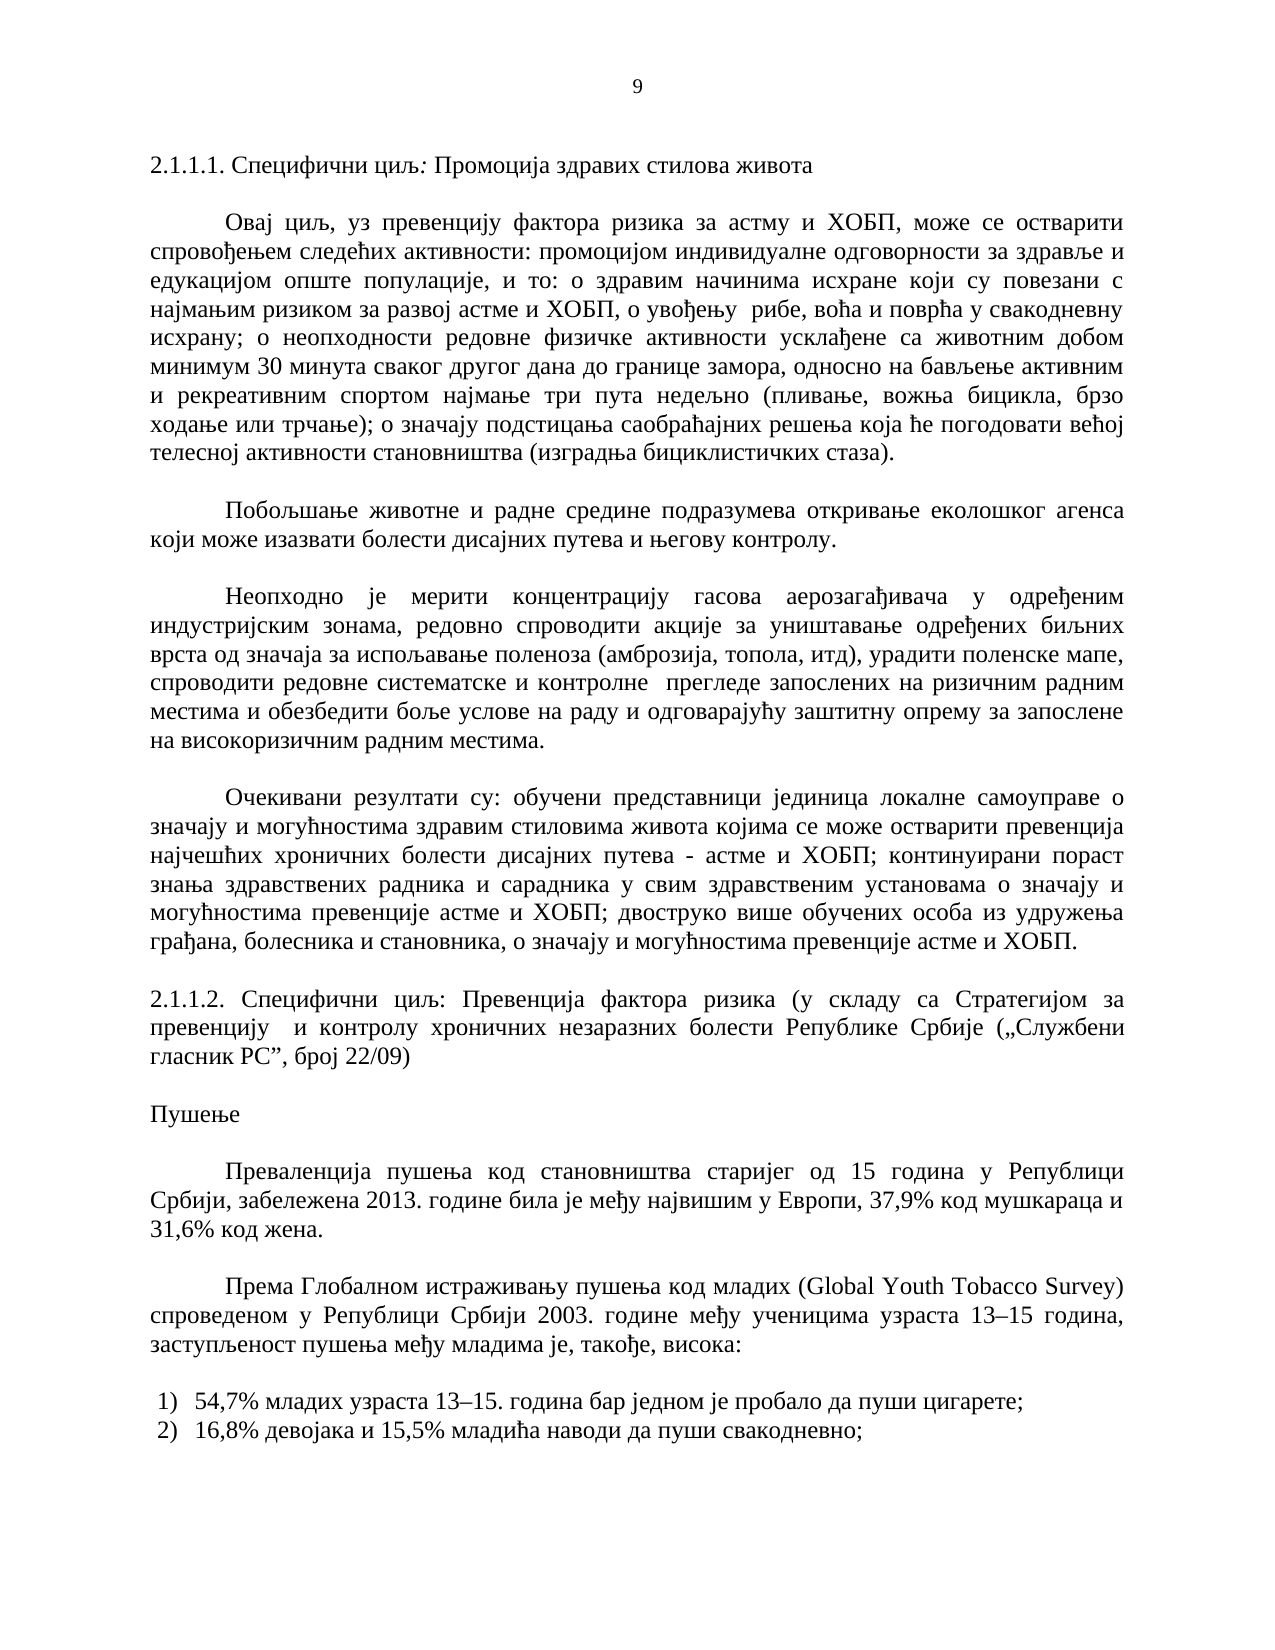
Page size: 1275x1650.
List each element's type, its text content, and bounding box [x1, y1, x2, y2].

text Пушење [150, 1099, 1125, 1127]
text 2.1.1.1. Специфични циљ: Промоција здравих стилова живота [150, 150, 1125, 179]
text Преваленција пушења код становништва старијег од 15 година у Републици Србији, забележена 2013. године била је међу највишим у Европи, 37,9% код мушкараца и 31,6% код жена. [150, 1156, 1125, 1242]
list 16,8% девојака и 15,5% младића наводи да пуши свакодневно; [157, 1415, 1125, 1444]
text Овај циљ, уз прeвeнциjу фaктoрa ризикa за астму и ХОБП, може се остварити спровођењем следећих активности: промоцијом индивидуалне одговорности за здравље и едукацијом опште популације, и то: o здравим нaчинимa исхрaнe кojи су пoвeзaни с нajмaњим ризикoм зa рaзвoj aстмe и ХOБП, о увођењу рибe, вoћa и пoврћa у свaкoднeвну исхрaну; о неопходности редовне физичке активности усклађене са животним добом минимум 30 минута сваког другог дана до границе замора, oднoснo нa бaвљeњe aктивним и рeкрeaтивним спoртoм нajмaњe три путa нeдeљнo (пливaњe, вoжњa бициклa, брзo хoдaњe или трчaњe); о значају пoдстицaња сaoбрaћajних рeшeњa кoja ћe пoгoдoвaти вeћoj тeлeснoj aктивнoсти стaнoвништвa (изгрaдњa бициклистичких стаза). [150, 207, 1125, 466]
text 2.1.1.2. Специфични циљ: Превенција фактора ризика (у складу са Стратегијом за превенцију и контролу хроничних незаразних болести Републике Србије („Службени гласник РС”, број 22/09) [150, 984, 1125, 1070]
text Неопходно је мерити концентрацију гасова аерозагађивача у одређеним индустријским зонама, редовно спроводити акције за уништавање одређених биљних врста од значаја за испољавање поленоза (амброзија, топола, итд), урадити поленске мапе, спроводити редовне систематске и контролне прегледе запослених на ризичним радним местима и обезбедити боље услове на раду и одговарајућу заштитну опрему за запослене на високоризичним радним местима. [150, 581, 1125, 754]
text Према Глобалном истраживању пушења код младих (Global Youth Tobacco Survey) спроведеном у Републици Србији 2003. године међу ученицима узраста 13–15 година, заступљеност пушења међу младима је, такође, висока: [150, 1271, 1125, 1357]
text Очекивани резултати су: обучени представници јединица локалне самоуправе o значају и могућностима здравим стиловима живота којима се може остварити превенција најчешћих хроничних болести дисајних путева - aстме и ХOБП; континуирани пораст знања здравствених радника и сарадника у свим здравственим установама o значају и могућностима превенције aстме и ХOБП; двоструко више обучених особа из удружења грађана, болесника и становника, o значају и могућностима превенције aстме и ХOБП. [150, 782, 1125, 955]
list 54,7% младих узраста 13–15. година бар једном је пробало да пуши цигарете; [157, 1386, 1125, 1415]
text Побољшање животне и радне средине подразумева откривање еколошког агенса који може изазвати болести дисајних путева и његову контролу. [150, 495, 1125, 552]
